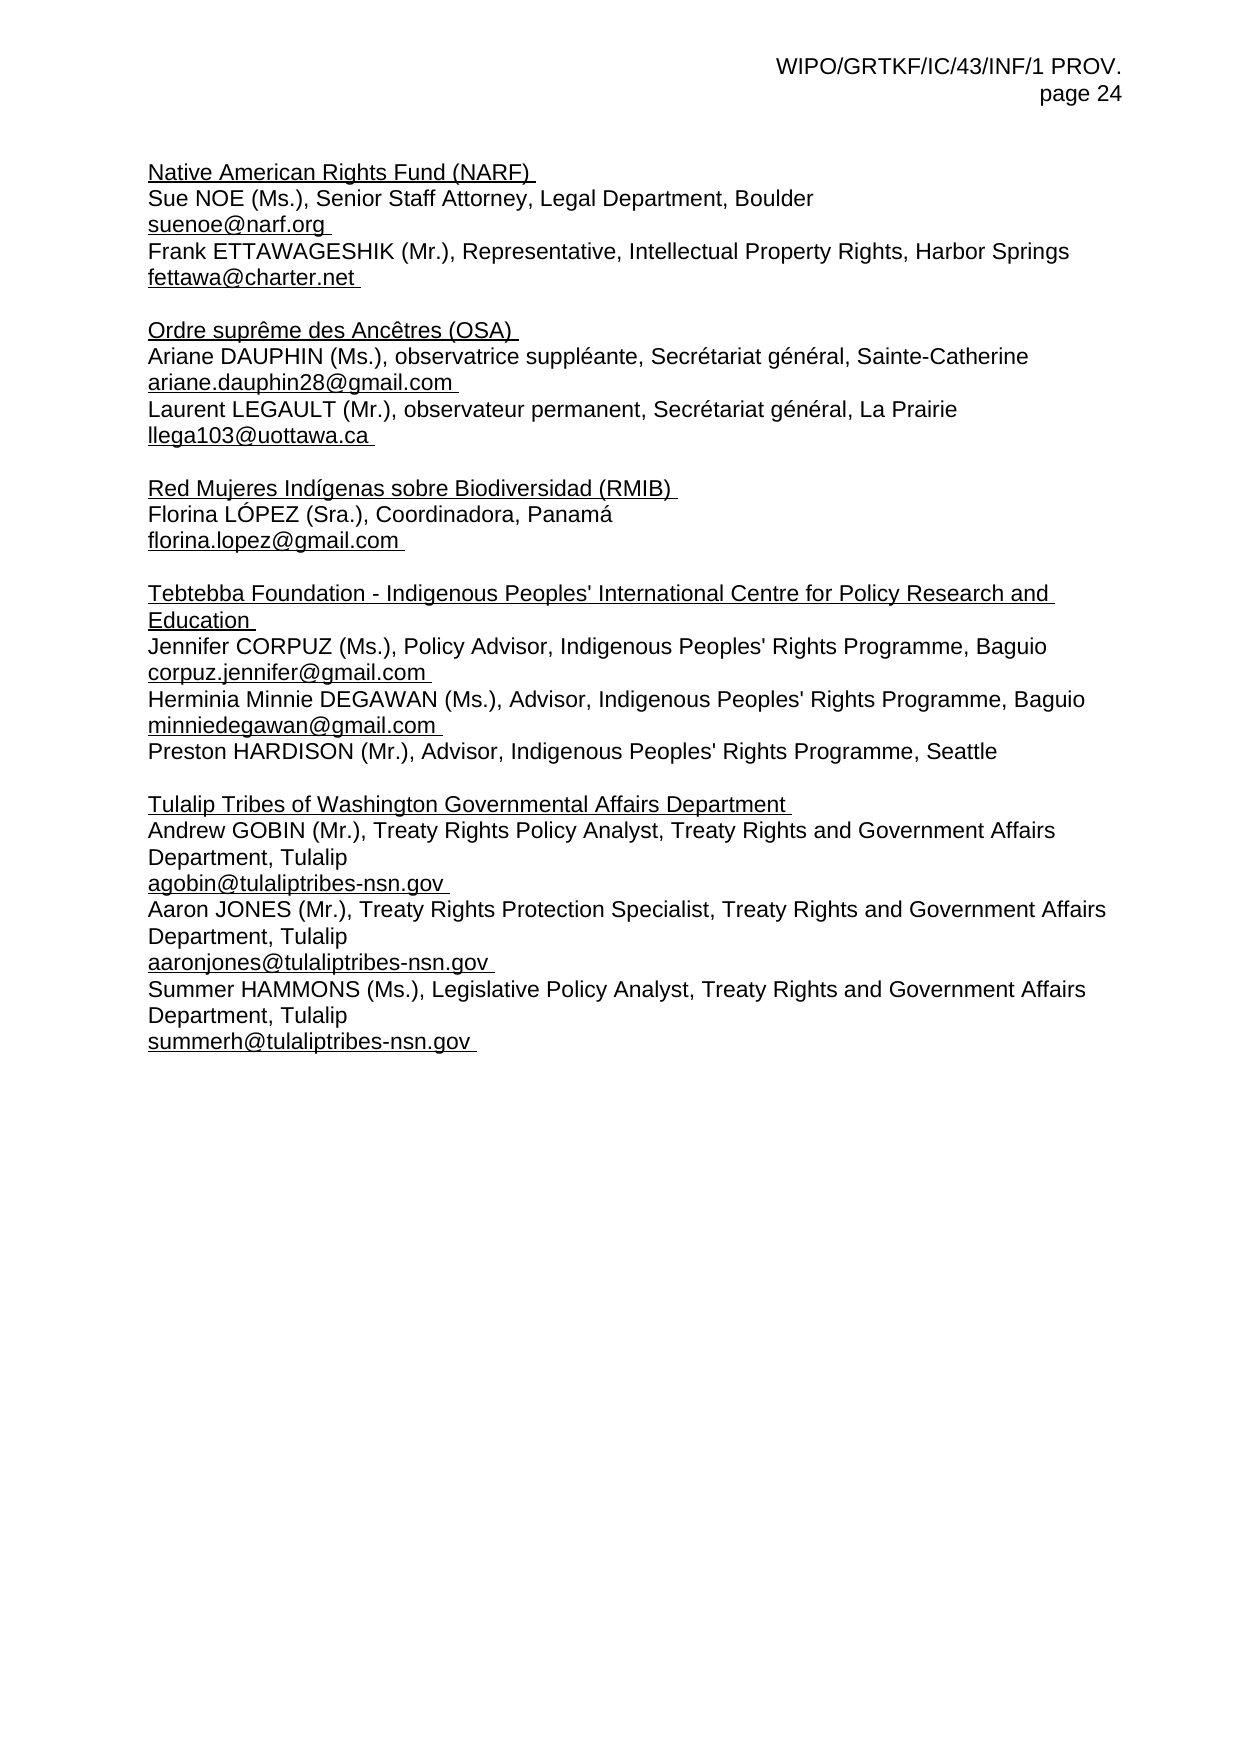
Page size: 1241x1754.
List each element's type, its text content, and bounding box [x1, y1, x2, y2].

text ariane.dauphin28@gmail.com [148, 369, 1122, 396]
text agobin@tulaliptribes-nsn.gov [148, 870, 1122, 896]
text Preston HARDISON (Mr.), Advisor, Indigenous Peoples' Rights Programme, Seattle [148, 738, 1122, 765]
text Andrew GOBIN (Mr.), Treaty Rights Policy Analyst, Treaty Rights and Government Affairs Department, Tulalip [148, 817, 1122, 870]
text Native American Rights Fund (NARF) [148, 158, 1122, 185]
text minniedegawan@gmail.com [148, 712, 1122, 738]
text Ariane DAUPHIN (Ms.), observatrice suppléante, Secrétariat général, Sainte-Catherine [148, 343, 1122, 369]
text Herminia Minnie DEGAWAN (Ms.), Advisor, Indigenous Peoples' Rights Programme, Baguio [148, 686, 1122, 712]
text llega103@uottawa.ca [148, 422, 1122, 448]
text Tulalip Tribes of Washington Governmental Affairs Department [148, 791, 1122, 817]
text aaronjones@tulaliptribes-nsn.gov [148, 949, 1122, 976]
text Laurent LEGAULT (Mr.), observateur permanent, Secrétariat général, La Prairie [148, 396, 1122, 422]
text Red Mujeres Indígenas sobre Biodiversidad (RMIB) [148, 475, 1122, 501]
text Tebtebba Foundation - Indigenous Peoples' International Centre for Policy Research and Education [148, 580, 1122, 633]
text Jennifer CORPUZ (Ms.), Policy Advisor, Indigenous Peoples' Rights Programme, Baguio [148, 633, 1122, 659]
text florina.lopez@gmail.com [148, 527, 1122, 554]
text Ordre suprême des Ancêtres (OSA) [148, 317, 1122, 343]
text Frank ETTAWAGESHIK (Mr.), Representative, Intellectual Property Rights, Harbor Springs [148, 238, 1122, 264]
text suenoe@narf.org [148, 211, 1122, 238]
text Summer HAMMONS (Ms.), Legislative Policy Analyst, Treaty Rights and Government Affairs Department, Tulalip [148, 976, 1122, 1028]
text corpuz.jennifer@gmail.com [148, 659, 1122, 686]
text Aaron JONES (Mr.), Treaty Rights Protection Specialist, Treaty Rights and Government Affairs Department, Tulalip [148, 896, 1122, 949]
text Sue NOE (Ms.), Senior Staff Attorney, Legal Department, Boulder [148, 185, 1122, 211]
text summerh@tulaliptribes-nsn.gov [148, 1028, 1122, 1054]
text Florina LÓPEZ (Sra.), Coordinadora, Panamá [148, 501, 1122, 527]
text fettawa@charter.net [148, 264, 1122, 290]
